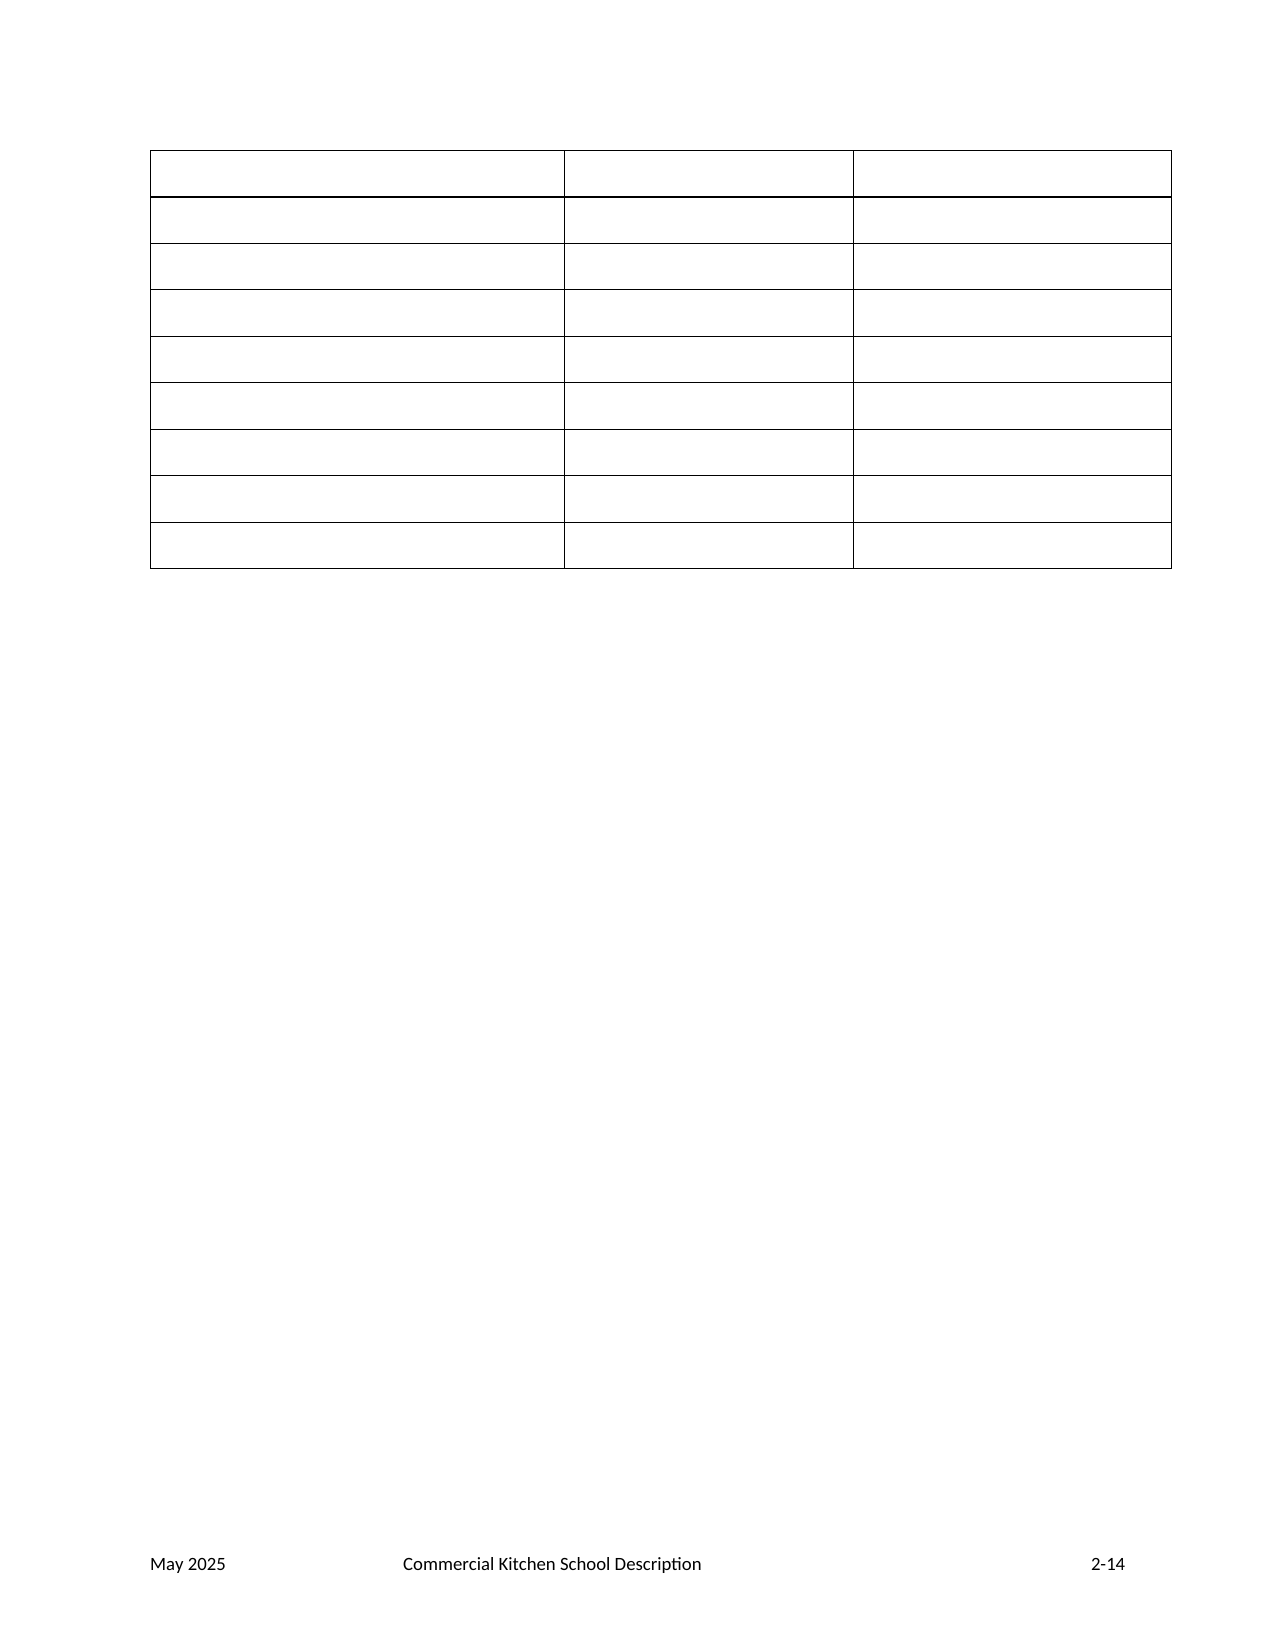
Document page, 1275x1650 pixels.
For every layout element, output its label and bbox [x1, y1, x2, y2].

table_cell [854, 337, 1171, 382]
table_cell [151, 151, 564, 196]
table_cell [854, 198, 1171, 243]
table_cell [565, 198, 853, 243]
table_cell [151, 337, 564, 382]
table_cell [565, 476, 853, 522]
table_cell [151, 523, 564, 568]
table_cell [565, 383, 853, 429]
table_cell [854, 430, 1171, 475]
table_cell [854, 476, 1171, 522]
table_cell [565, 244, 853, 289]
table_cell [151, 244, 564, 289]
table_cell [854, 383, 1171, 429]
table_cell [565, 290, 853, 336]
table_cell [151, 383, 564, 429]
table_cell [565, 151, 853, 196]
table_cell [565, 523, 853, 568]
table_cell [151, 476, 564, 522]
table_cell [854, 290, 1171, 336]
table_cell [565, 430, 853, 475]
table_cell [151, 290, 564, 336]
table_cell [565, 337, 853, 382]
table_cell [854, 244, 1171, 289]
table_cell [151, 198, 564, 243]
table_cell [854, 151, 1171, 196]
table_cell [151, 430, 564, 475]
table_cell [854, 523, 1171, 568]
